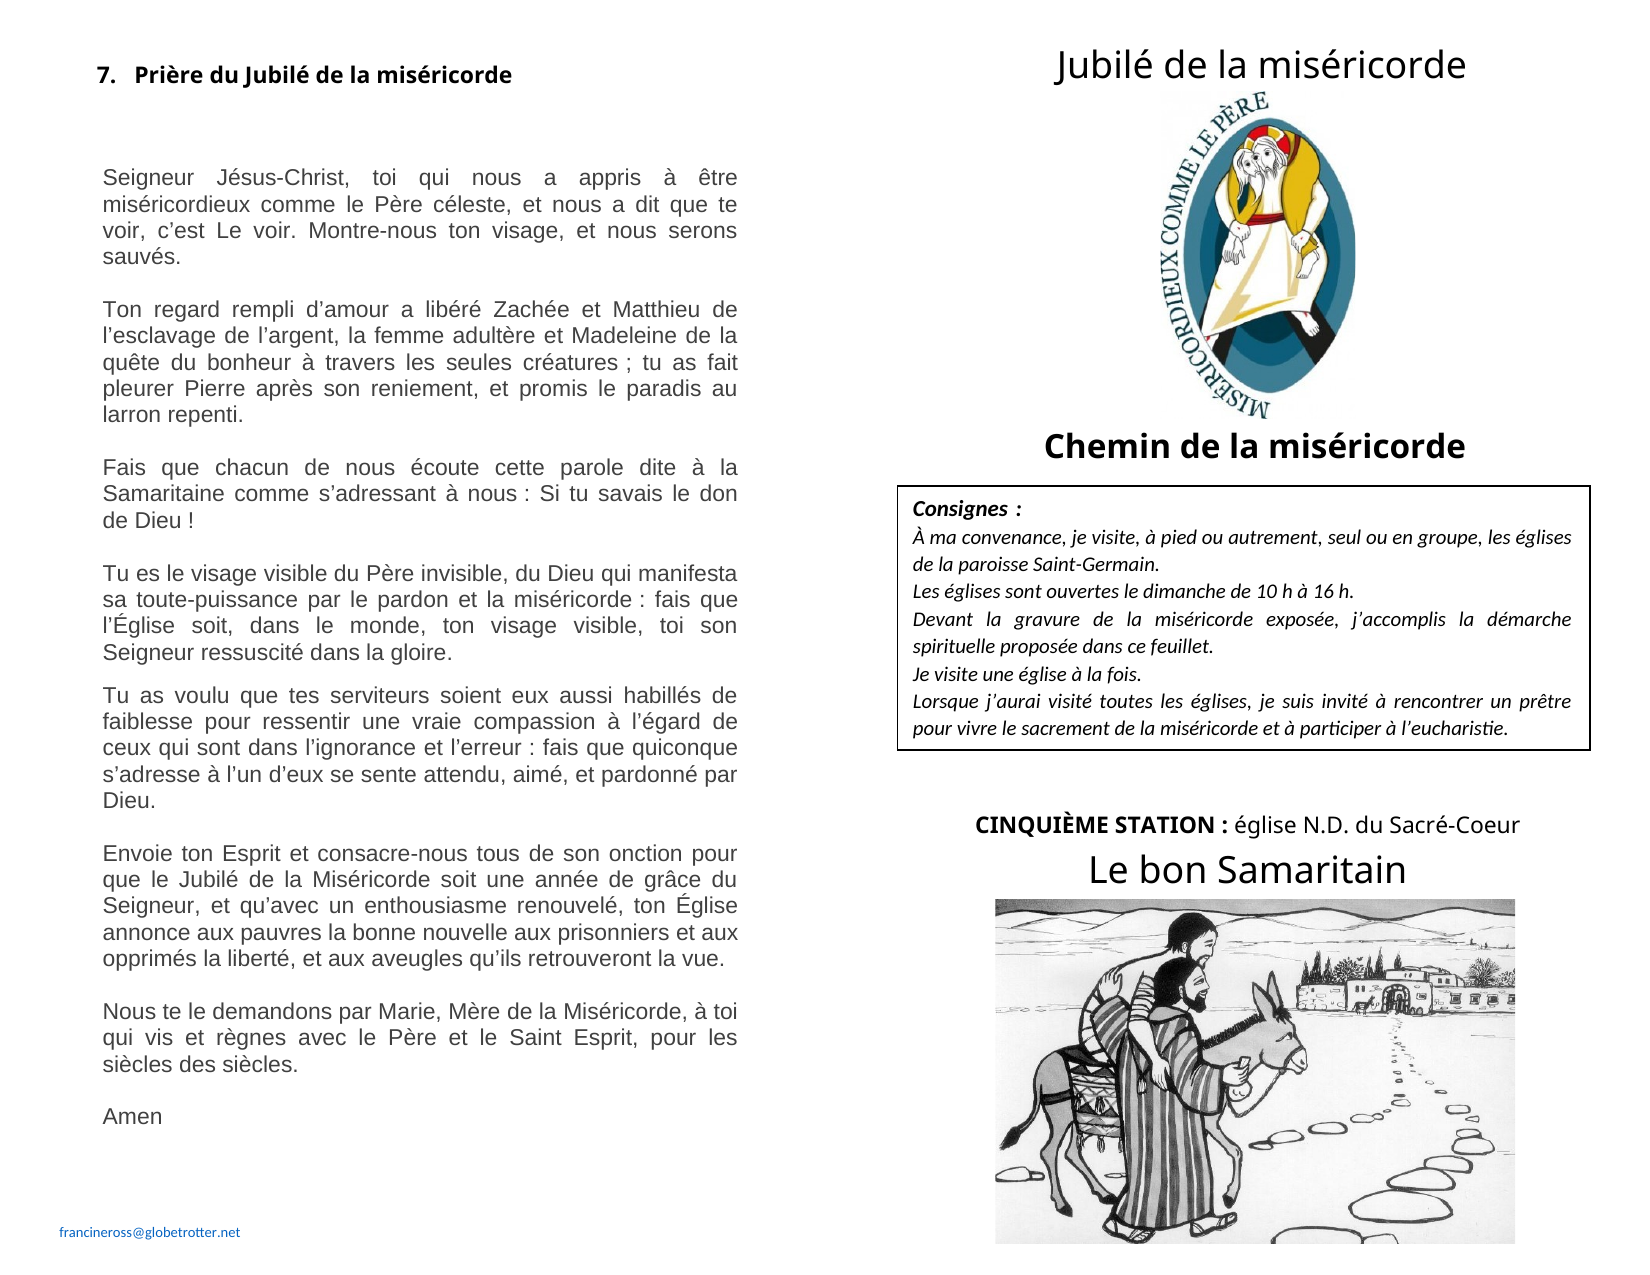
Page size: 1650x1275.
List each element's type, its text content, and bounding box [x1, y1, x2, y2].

text francineross@globetrotter.net [59, 1223, 753, 1241]
picture [1160, 91, 1356, 419]
list Prière du Jubilé de la miséricorde [97, 59, 753, 90]
text CINQUIÈME STATION : église N.D. du Sacré-Coeur [901, 809, 1595, 840]
picture [995, 899, 1516, 1244]
text Le bon Samaritain [901, 843, 1595, 894]
